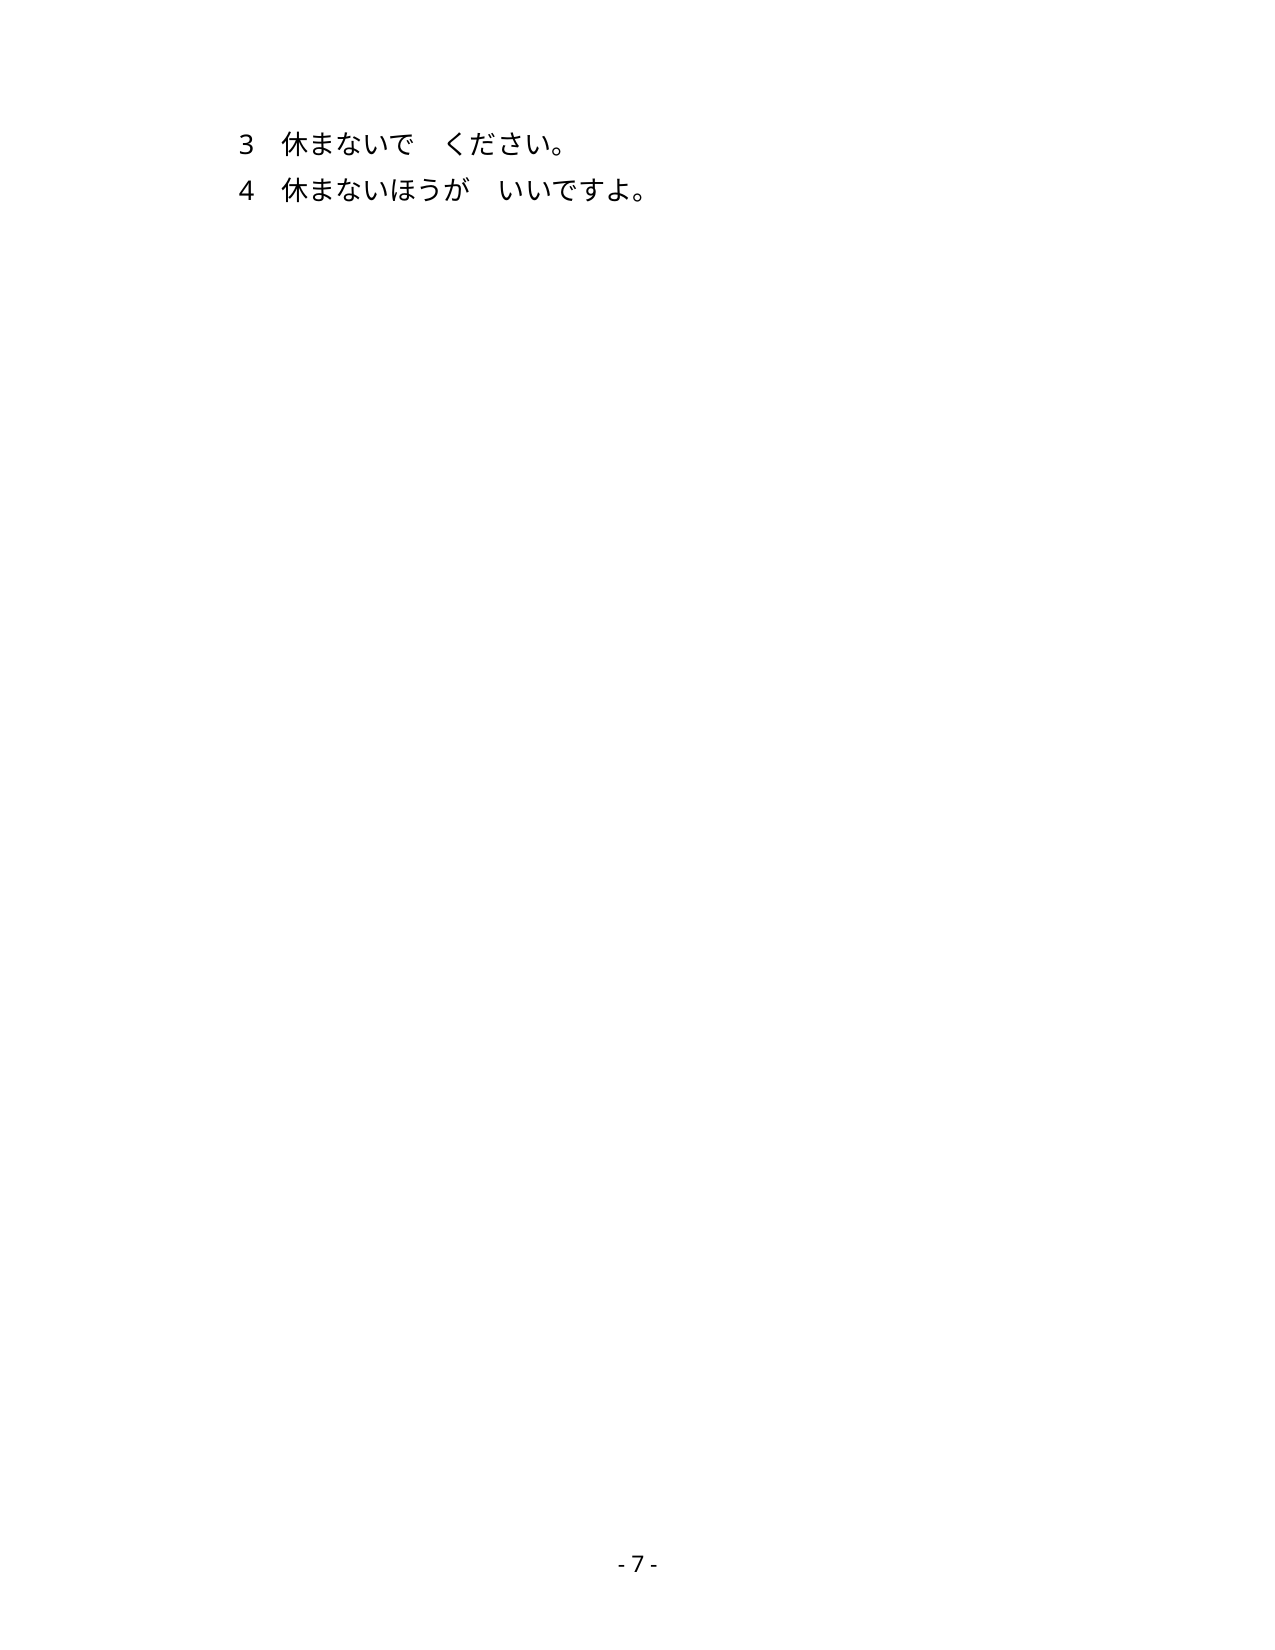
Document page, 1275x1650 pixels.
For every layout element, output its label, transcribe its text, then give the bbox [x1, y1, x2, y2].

text 3 休まないで ください。 [177, 121, 1098, 163]
text 4 休まないほうが いいですよ。 [177, 167, 1098, 208]
